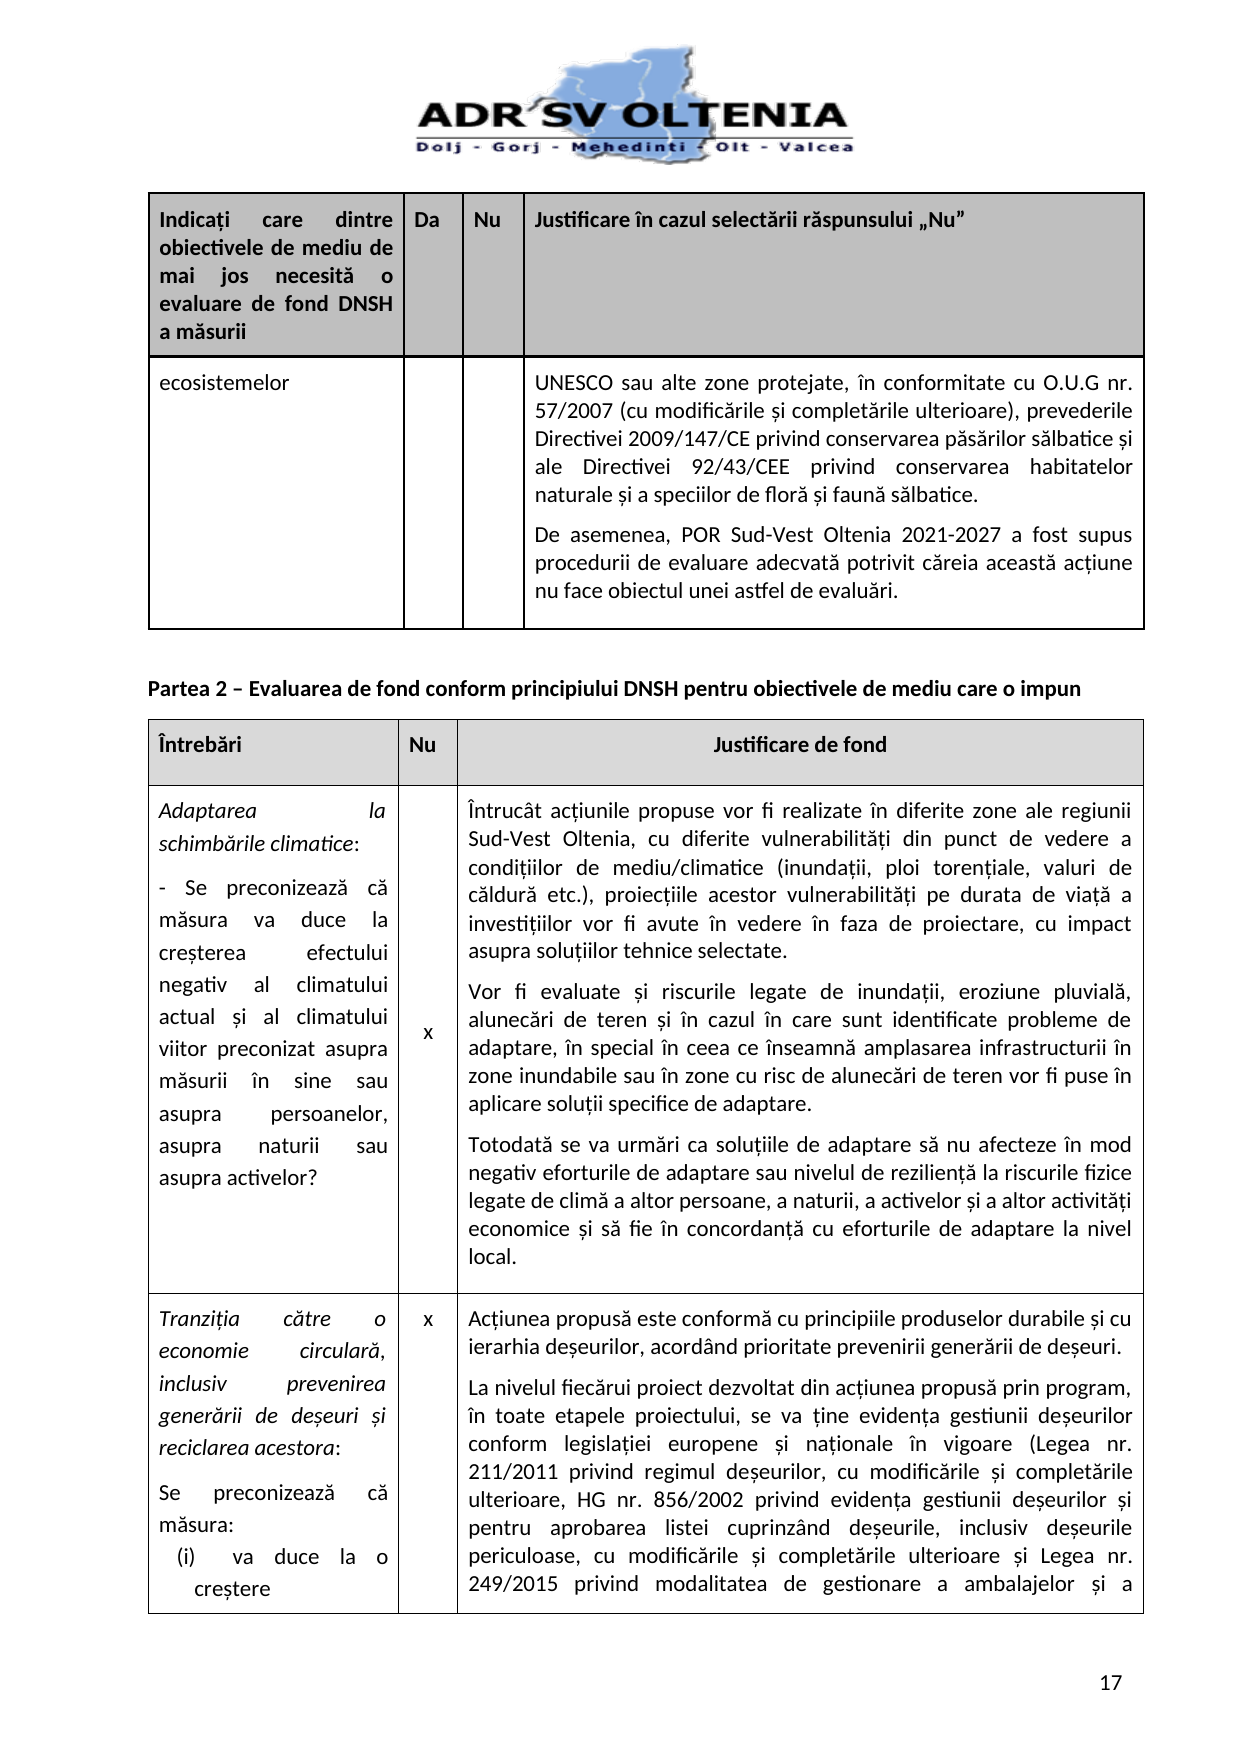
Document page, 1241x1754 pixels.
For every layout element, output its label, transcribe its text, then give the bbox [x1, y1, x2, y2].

table_cell Protecția și restaurarea biodiversității și a ecosistemelor [150, 358, 403, 627]
text Partea 2 – Evaluarea de fond conform principiului DNSH pentru obiectivele de mediu care o impun [148, 674, 1122, 702]
table_cell Adaptarea la schimbările climatice: - Se preconizează că măsura va duce la creșterea efectului negativ al climatului actual și al climatului viitor preconizat asupra măsurii în sine sau asupra persoanelor, asupra naturii sau asupra activelor? [149, 786, 398, 1293]
table_header Da [405, 194, 462, 355]
table_header Indicați care dintre obiectivele de mediu de mai jos necesită o evaluare de fond DNSH a măsurii [150, 194, 403, 355]
table_cell Întrucât acțiunile propuse vor fi realizate în diferite zone ale regiunii Sud-Vest Oltenia, cu diferite vulnerabilități din punct de vedere a condițiilor de mediu/climatice (inundații, ploi torențiale, valuri de căldură etc.), proiecțiile acestor vulnerabilități pe durata de viață a investițiilor vor fi avute în vedere în faza de proiectare, cu impact asupra soluțiilor tehnice selectate. Vor fi evaluate și riscurile legate de inundații, eroziune pluvială, alunecări de teren și în cazul în care sunt identificate probleme de adaptare, în special în ceea ce înseamnă amplasarea infrastructurii în zone inundabile sau în zone cu risc de alunecări de teren vor fi puse în aplicare soluții specifice de adaptare. Totodată se va urmări ca soluțiile de adaptare să nu afecteze în mod negativ eforturile de adaptare sau nivelul de reziliență la riscurile fizice legate de climă a altor persoane, a naturii, a activelor și a altor activități economice și să fie în concordanță cu eforturile de adaptare la nivel local. [458, 786, 1143, 1293]
table_cell x [399, 1294, 457, 1613]
table_cell x [464, 358, 523, 627]
table_cell x [399, 786, 457, 1293]
table_cell [405, 358, 462, 627]
table_header Nu [399, 720, 457, 785]
table_header Întrebări [149, 720, 398, 785]
table_header Justificare în cazul selectării răspunsului „Nu” [525, 194, 1143, 355]
table_header Justificare de fond [458, 720, 1143, 785]
table_header Nu [464, 194, 523, 355]
picture [411, 44, 859, 165]
